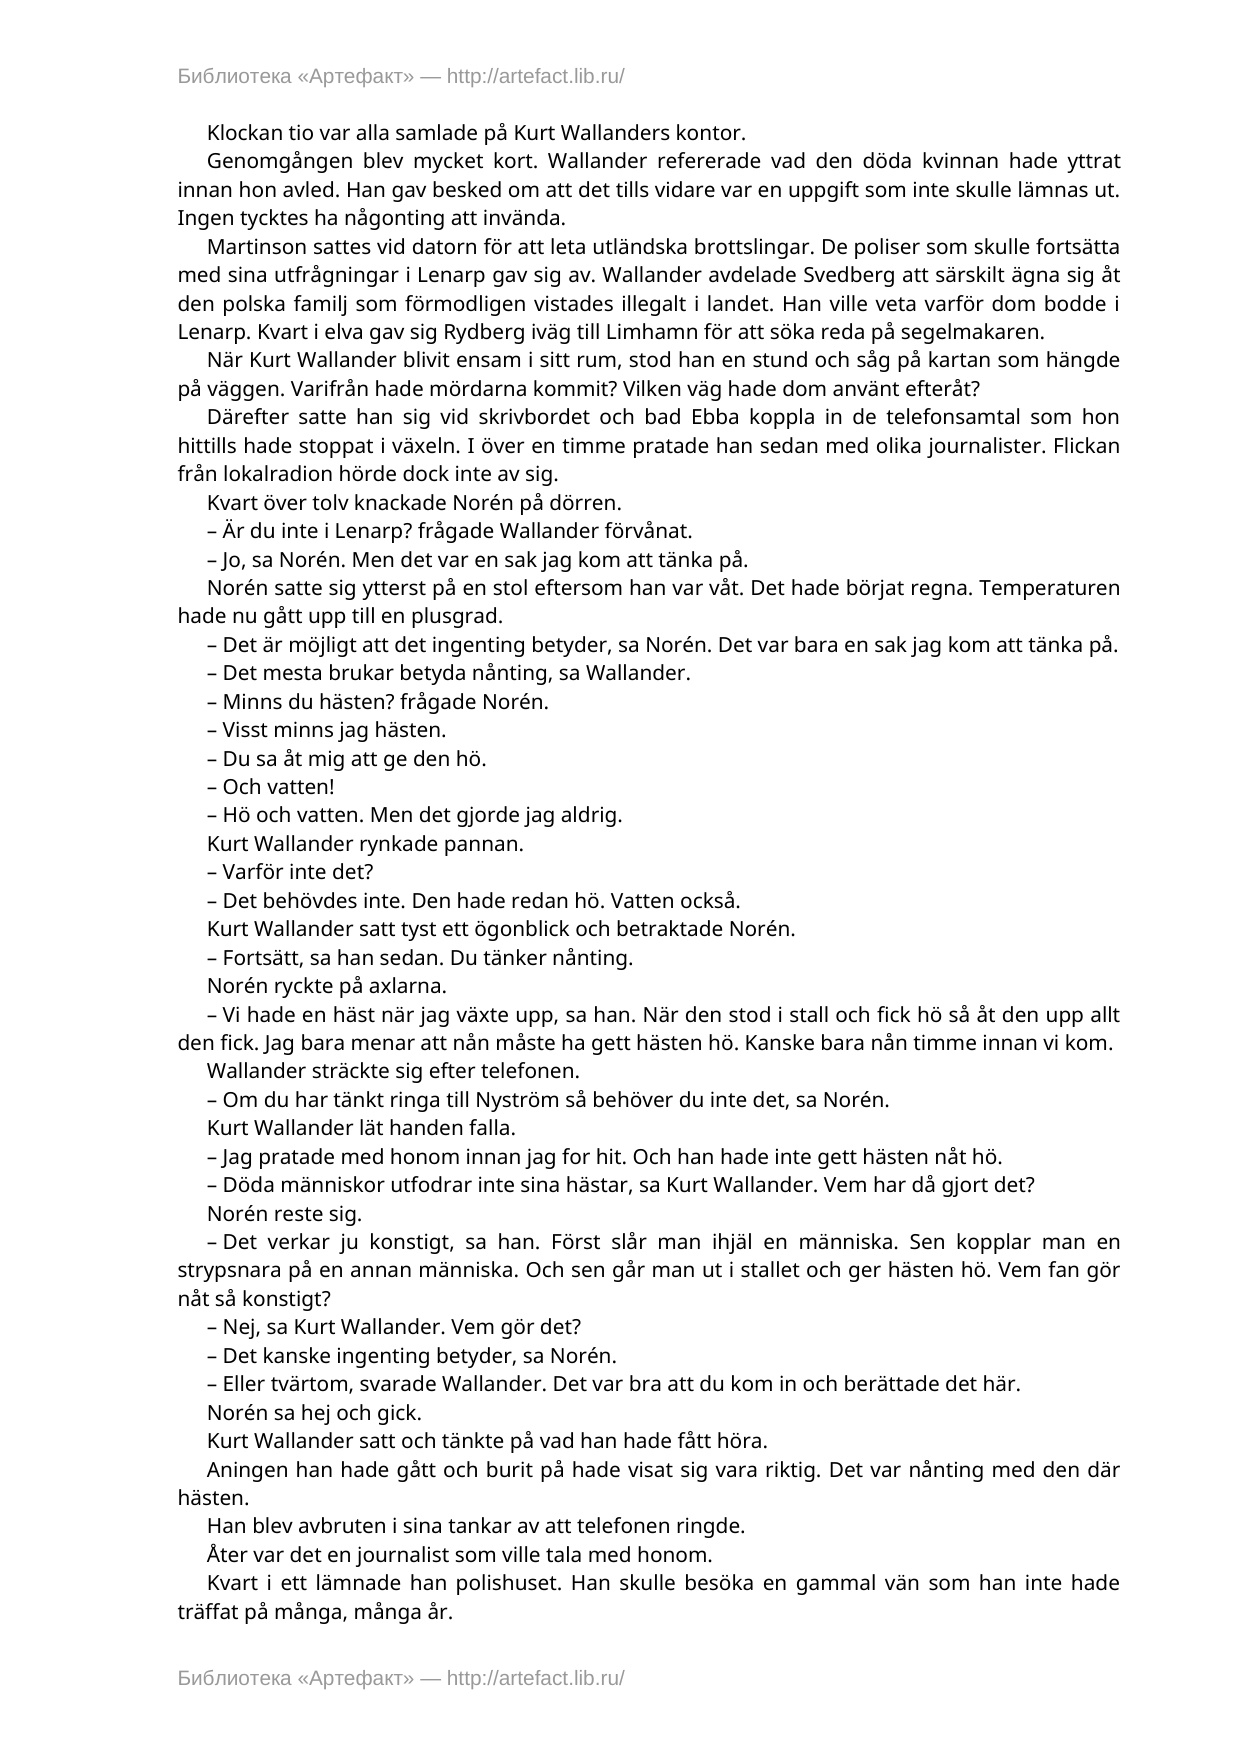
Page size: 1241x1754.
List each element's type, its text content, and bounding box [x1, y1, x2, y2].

text Kurt Wallander satt tyst ett ögonblick och betraktade Norén. [177, 914, 1122, 943]
text – Minns du hästen? frågade Norén. [177, 687, 1122, 715]
text Kurt Wallander rynkade pannan. [177, 829, 1122, 857]
text Norén satte sig ytterst på en stol eftersom han var våt. Det hade börjat regna. Temperaturen hade nu gått upp till en plusgrad. [177, 573, 1122, 630]
text – Jag pratade med honom innan jag for hit. Och han hade inte gett hästen nåt hö. [177, 1142, 1122, 1170]
text Kurt Wallander lät handen falla. [177, 1113, 1122, 1142]
text – Är du inte i Lenarp? frågade Wallander förvånat. [177, 516, 1122, 545]
text – Och vatten! [177, 772, 1122, 801]
text Aningen han hade gått och burit på hade visat sig vara riktig. Det var nånting med den där hästen. [177, 1455, 1122, 1512]
text – Det kanske ingenting betyder, sa Norén. [177, 1341, 1122, 1369]
text – Vi hade en häst när jag växte upp, sa han. När den stod i stall och fick hö så åt den upp allt den fick. Jag bara menar att nån måste ha gett hästen hö. Kanske bara nån timme innan vi kom. [177, 1000, 1122, 1057]
text Därefter satte han sig vid skrivbordet och bad Ebba koppla in de telefonsamtal som hon hittills hade stoppat i växeln. I över en timme pratade han sedan med olika journalister. Flickan från lokalradion hörde dock inte av sig. [177, 402, 1122, 488]
text – Varför inte det? [177, 857, 1122, 886]
text Kurt Wallander satt och tänkte på vad han hade fått höra. [177, 1426, 1122, 1455]
text – Det är möjligt att det ingenting betyder, sa Norén. Det var bara en sak jag kom att tänka på. [177, 630, 1122, 658]
text Kvart i ett lämnade han polishuset. Han skulle besöka en gammal vän som han inte hade träffat på många, många år. [177, 1568, 1122, 1625]
text – Du sa åt mig att ge den hö. [177, 744, 1122, 772]
text – Nej, sa Kurt Wallander. Vem gör det? [177, 1312, 1122, 1341]
text Norén ryckte på axlarna. [177, 971, 1122, 1000]
text Genomgången blev mycket kort. Wallander refererade vad den döda kvinnan hade yttrat innan hon avled. Han gav besked om att det tills vidare var en uppgift som inte skulle lämnas ut. Ingen tycktes ha någonting att invända. [177, 147, 1122, 232]
text – Eller tvärtom, svarade Wallander. Det var bra att du kom in och berättade det här. [177, 1369, 1122, 1398]
text – Visst minns jag hästen. [177, 715, 1122, 744]
text Wallander sträckte sig efter telefonen. [177, 1057, 1122, 1085]
text – Det verkar ju konstigt, sa han. Först slår man ihjäl en människa. Sen kopplar man en strypsnara på en annan människa. Och sen går man ut i stallet och ger hästen hö. Vem fan gör nåt så konstigt? [177, 1227, 1122, 1312]
text Han blev avbruten i sina tankar av att telefonen ringde. [177, 1512, 1122, 1540]
text Norén reste sig. [177, 1199, 1122, 1227]
text Martinson sattes vid datorn för att leta utländska brottslingar. De poliser som skulle fortsätta med sina utfrågningar i Lenarp gav sig av. Wallander avdelade Svedberg att särskilt ägna sig åt den polska familj som förmodligen vistades illegalt i landet. Han ville veta varför dom bodde i Lenarp. Kvart i elva gav sig Rydberg iväg till Limhamn för att söka reda på segelmakaren. [177, 232, 1122, 346]
text – Fortsätt, sa han sedan. Du tänker nånting. [177, 943, 1122, 971]
text – Hö och vatten. Men det gjorde jag aldrig. [177, 801, 1122, 829]
text När Kurt Wallander blivit ensam i sitt rum, stod han en stund och såg på kartan som hängde på väggen. Varifrån hade mördarna kommit? Vilken väg hade dom använt efteråt? [177, 346, 1122, 402]
text – Döda människor utfodrar inte sina hästar, sa Kurt Wallander. Vem har då gjort det? [177, 1170, 1122, 1199]
text – Jo, sa Norén. Men det var en sak jag kom att tänka på. [177, 545, 1122, 573]
text Klockan tio var alla samlade på Kurt Wallanders kontor. [177, 118, 1122, 147]
text – Om du har tänkt ringa till Nyström så behöver du inte det, sa Norén. [177, 1085, 1122, 1113]
text – Det mesta brukar betyda nånting, sa Wallander. [177, 658, 1122, 687]
text Åter var det en journalist som ville tala med honom. [177, 1540, 1122, 1568]
text Kvart över tolv knackade Norén på dörren. [177, 488, 1122, 516]
text – Det behövdes inte. Den hade redan hö. Vatten också. [177, 886, 1122, 914]
text Norén sa hej och gick. [177, 1398, 1122, 1426]
